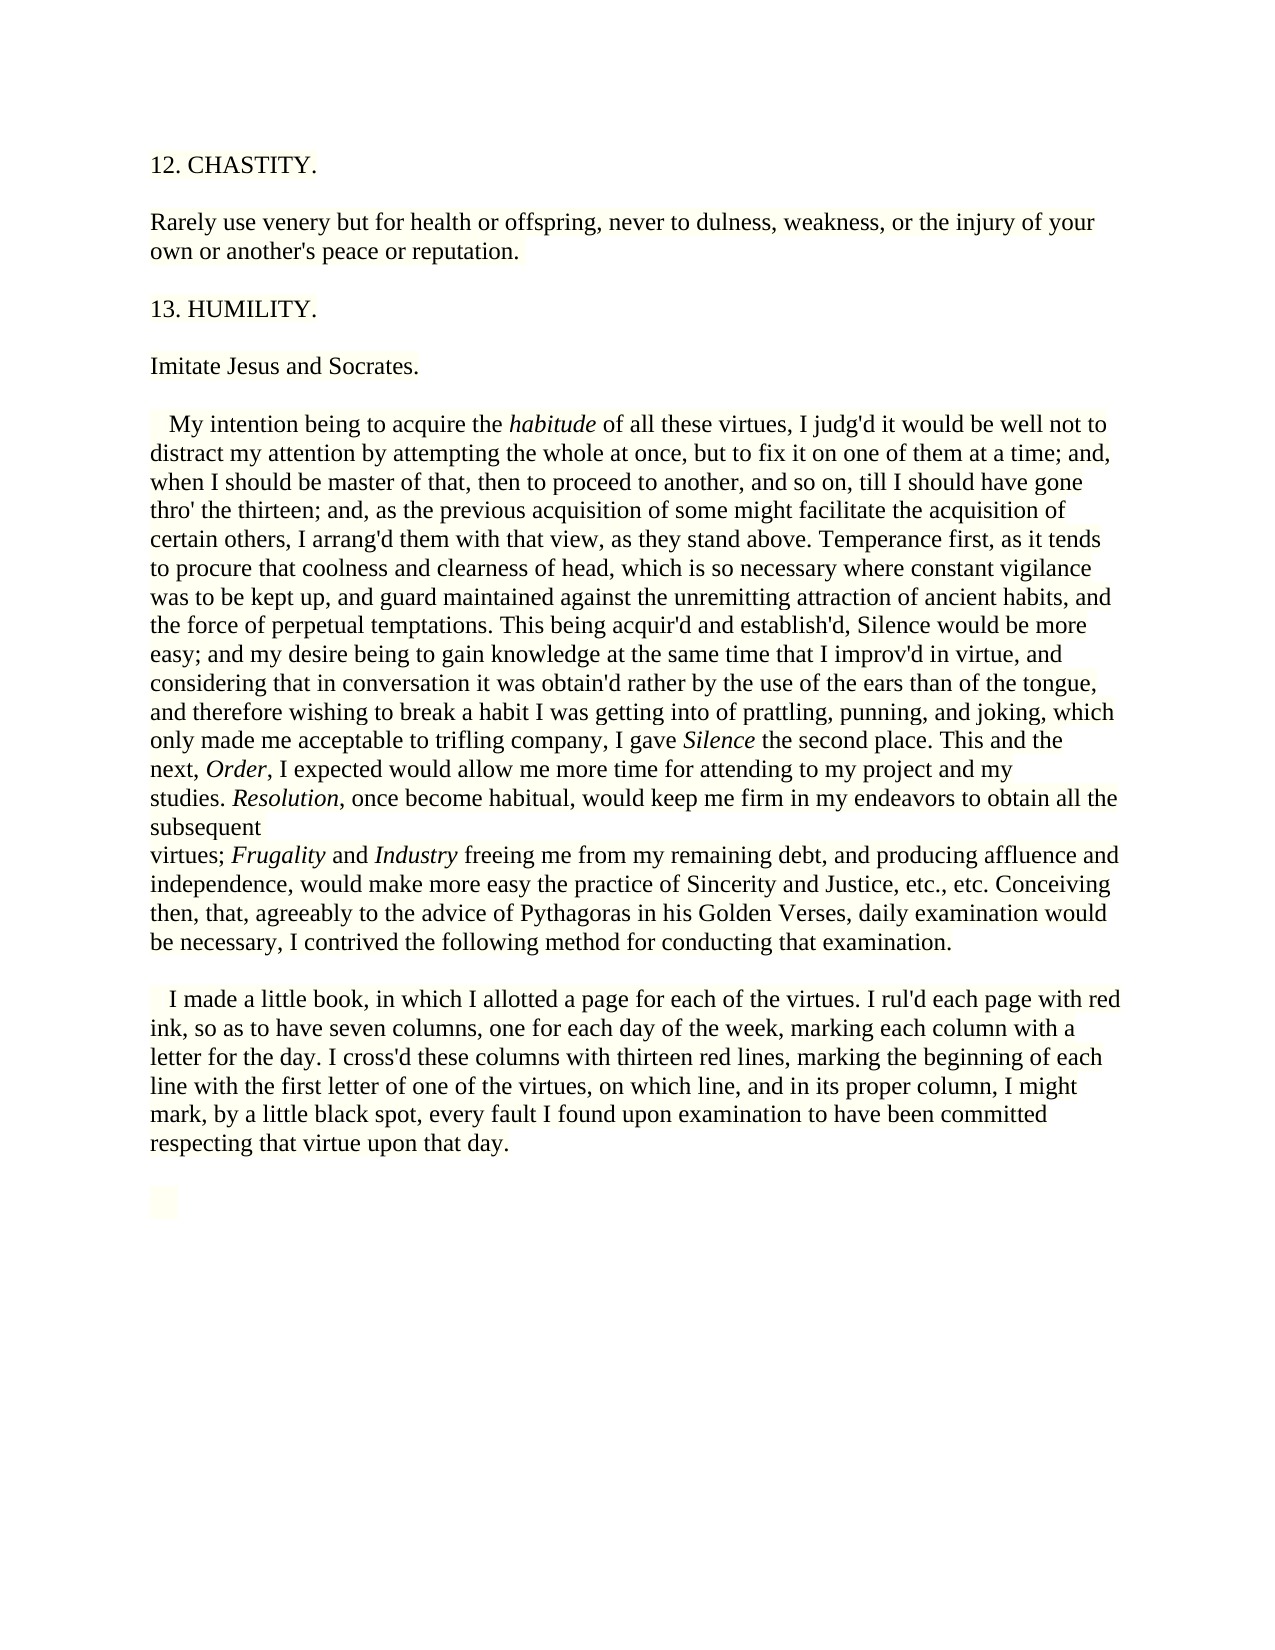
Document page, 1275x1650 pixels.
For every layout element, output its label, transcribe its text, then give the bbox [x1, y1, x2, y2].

text My intention being to acquire the habitude of all these virtues, I judg'd it would be well not to distract my attention by attempting the whole at once, but to fix it on one of them at a time; and, when I should be master of that, then to proceed to another, and so on, till I should have gone thro' the thirteen; and, as the previous acquisition of some might facilitate the acquisition of certain others, I arrang'd them with that view, as they stand above. Temperance first, as it tends to procure that coolness and clearness of head, which is so necessary where constant vigilance was to be kept up, and guard maintained against the unremitting attraction of ancient habits, and the force of perpetual temptations. This being acquir'd and establish'd, Silence would be more easy; and my desire being to gain knowledge at the same time that I improv'd in virtue, and considering that in conversation it was obtain'd rather by the use of the ears than of the tongue, and therefore wishing to break a habit I was getting into of prattling, punning, and joking, which only made me acceptable to trifling company, I gave Silence the second place. This and the next, Order, I expected would allow me more time for attending to my project and my studies. Resolution, once become habitual, would keep me firm in my endeavors to obtain all the subsequent virtues; Frugality and Industry freeing me from my remaining debt, and producing affluence and independence, would make more easy the practice of Sincerity and Justice, etc., etc. Conceiving then, that, agreeably to the advice of Pythagoras in his Golden Verses, daily examination would be necessary, I contrived the following method for conducting that examination. [267, 409, 1125, 955]
text I made a little book, in which I allotted a page for each of the virtues. I rul'd each page with red ink, so as to have seven columns, one for each day of the week, marking each column with a letter for the day. I cross'd these columns with thirteen red lines, marking the beginning of each line with the first letter of one of the virtues, on which line, and in its proper column, I might mark, by a little black spot, every fault I found upon examination to have been committed respecting that virtue upon that day. [150, 984, 1125, 1157]
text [150, 150, 1125, 380]
